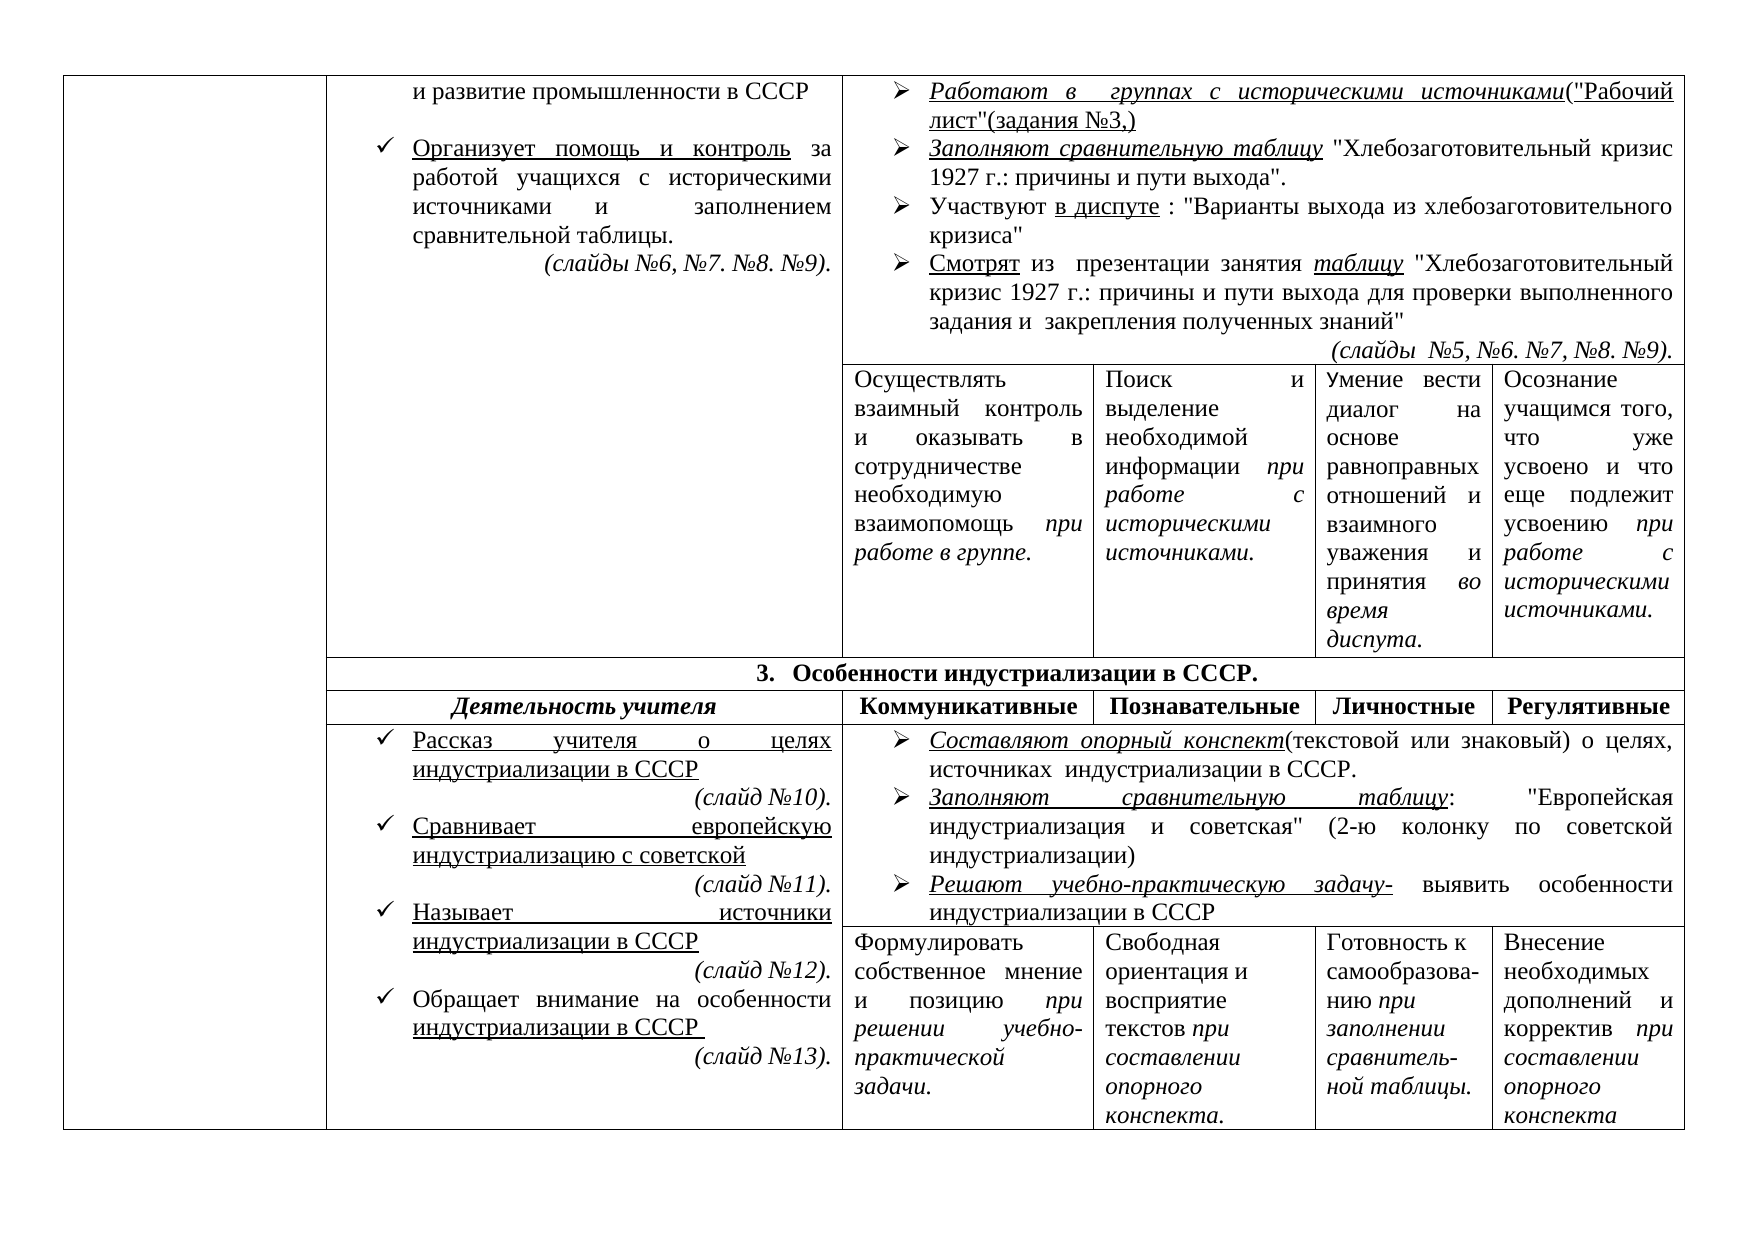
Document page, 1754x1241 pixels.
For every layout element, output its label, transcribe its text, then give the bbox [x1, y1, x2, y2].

table_cell Деятельность учителя [327, 691, 842, 724]
table_cell Осознание учащимся того, что уже усвоено и что еще подлежит усвоению при работе с историческими источниками. [1493, 365, 1684, 657]
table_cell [843, 76, 1684, 363]
table_cell Коммуникативные [843, 691, 1093, 724]
table_cell Регулятивные [1493, 691, 1684, 724]
table_cell Умение вести диалог на основе равноправных отношений и взаимного уважения и принятия во время диспута. [1316, 365, 1492, 657]
table_cell Осуществлять взаимный контроль и оказывать в сотрудничестве необходимую взаимопомощь при работе в группе. [843, 365, 1093, 657]
table_cell Познавательные [1094, 691, 1315, 724]
table_cell Внесение необходимых дополнений и корректив при составлении опорного конспекта [1493, 927, 1684, 1128]
table_cell Составляют опорный конспект(текстовой или знаковый) о целях, источниках индустриализации в СССР. Заполняют сравнительную таблицу: "Европейская индустриализация и советская" (2-ю колонку по советской индустриализации) Решают учебно-практическую задачу- выявить особенности индустриализации в СССР [843, 725, 1684, 926]
table_cell [64, 76, 326, 1128]
table_cell Рассказ учителя о целях индустриализации в СССР (слайд №10). Сравнивает европейскую индустриализацию с советской (слайд №11). Называет источники индустриализации в СССР (слайд №12). Обращает внимание на особенности индустриализации в СССР (слайд №13). [327, 725, 842, 1128]
table_cell 3. Особенности индустриализации в СССР. [327, 658, 1684, 690]
table_cell Свободная ориентация и восприятие текстов при составлении опорного конспекта. [1094, 927, 1315, 1128]
table_cell Личностные [1316, 691, 1492, 724]
table_cell Поиск и выделение необходимой информации при работе с историческими источниками. [1094, 365, 1315, 657]
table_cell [327, 76, 842, 657]
table_cell Формулировать собственное мнение и позицию при решении учебно-практической задачи. [843, 927, 1093, 1128]
table_cell Готовность к самообразова-нию при заполнении сравнитель-ной таблицы. [1316, 927, 1492, 1128]
